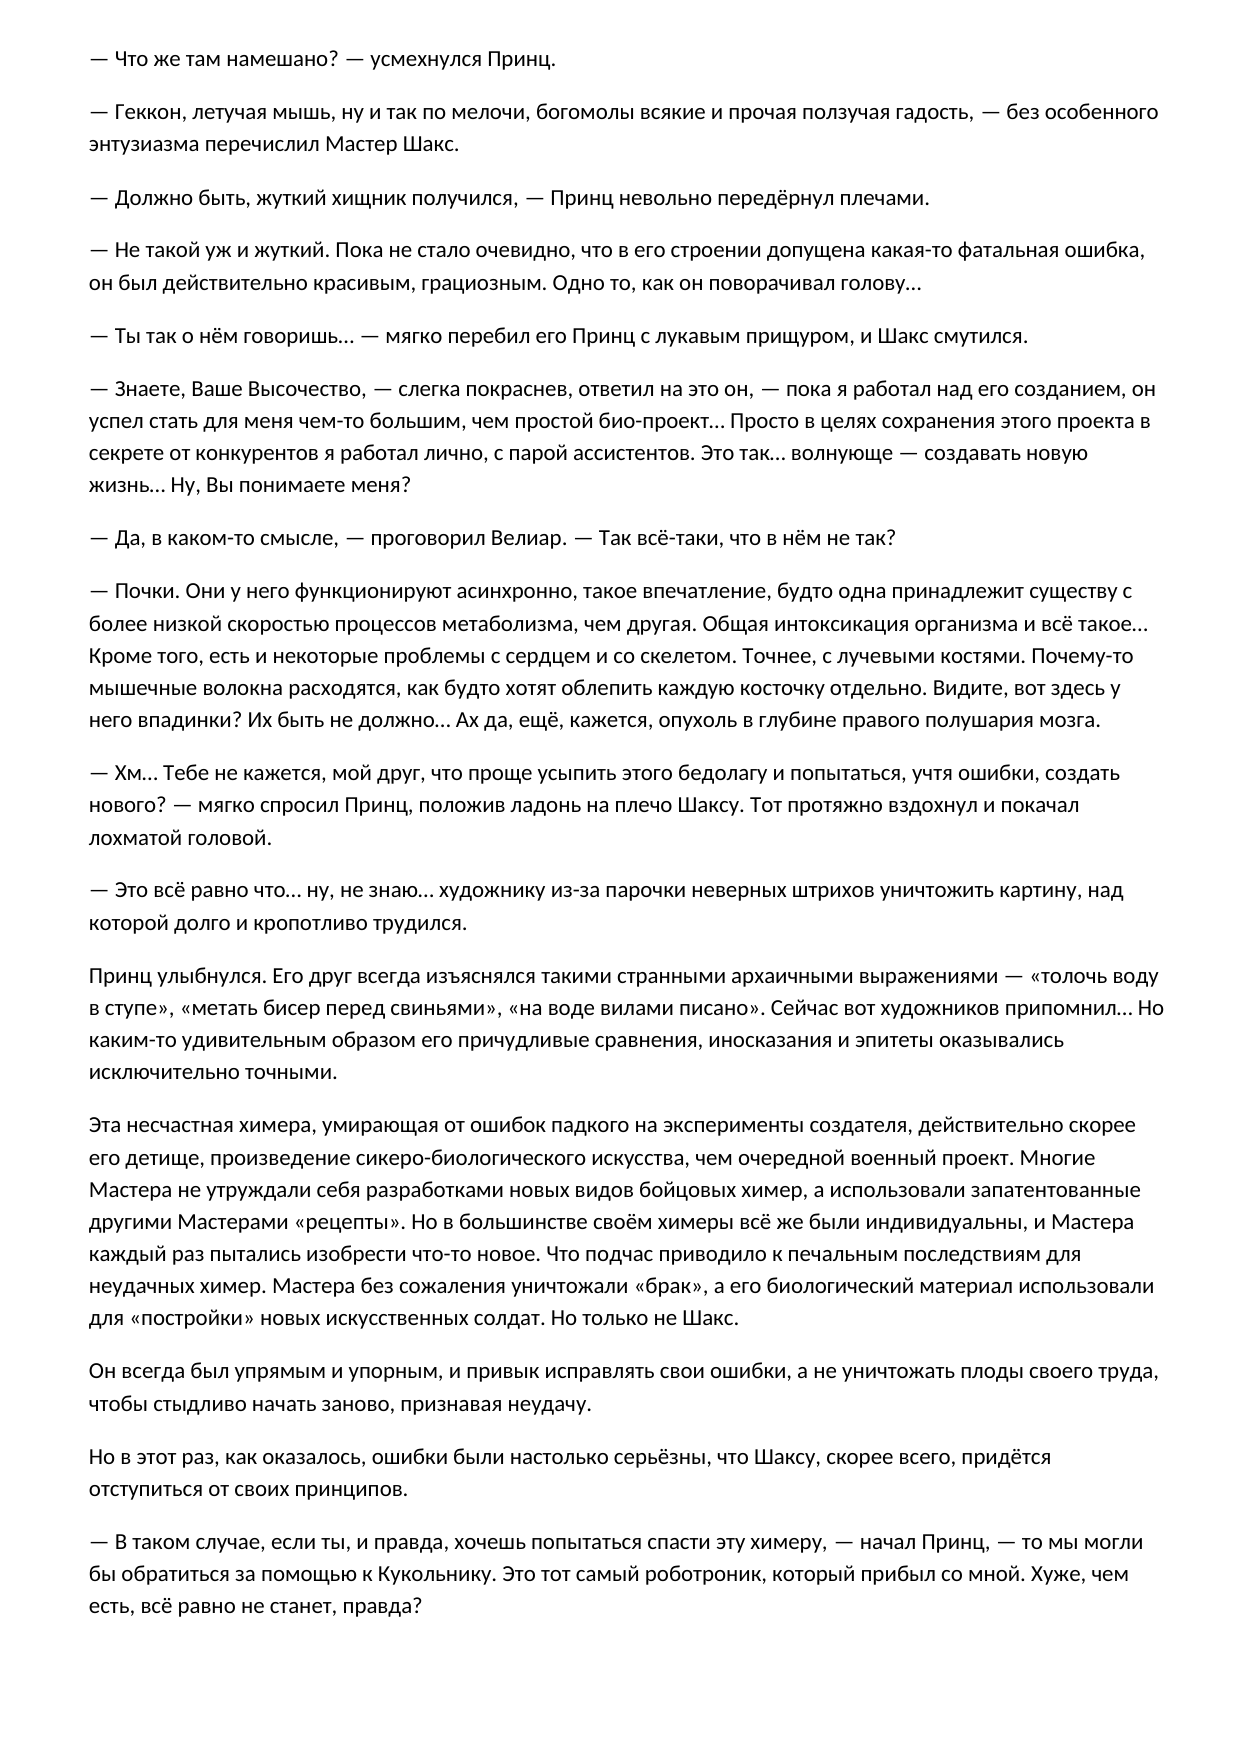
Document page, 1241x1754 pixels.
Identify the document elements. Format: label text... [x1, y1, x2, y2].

text Принц улыбнулся. Его друг всегда изъяснялся такими странными архаичными выражениями — «толочь воду в ступе», «метать бисер перед свиньями», «на воде вилами писано». Сейчас вот художников припомнил… Но каким-то удивительным образом его причудливые сравнения, иносказания и эпитеты оказывались исключительно точными. [89, 961, 1167, 1085]
text — Что же там намешано? — усмехнулся Принц. [89, 44, 1167, 72]
text — Это всё равно что… ну, не знаю… художнику из-за парочки неверных штрихов уничтожить картину, над которой долго и кропотливо трудился. [89, 876, 1167, 936]
text — Почки. Они у него функционируют асинхронно, такое впечатление, будто одна принадлежит существу с более низкой скоростью процессов метаболизма, чем другая. Общая интоксикация организма и всё такое… Кроме того, есть и некоторые проблемы с сердцем и со скелетом. Точнее, с лучевыми костями. Почему-то мышечные волокна расходятся, как будто хотят облепить каждую косточку отдельно. Видите, вот здесь у него впадинки? Их быть не должно… Ах да, ещё, кажется, опухоль в глубине правого полушария мозга. [89, 576, 1167, 733]
text — Да, в каком-то смысле, — проговорил Велиар. — Так всё-таки, что в нём не так? [89, 523, 1167, 551]
text — Геккон, летучая мышь, ну и так по мелочи, богомолы всякие и прочая ползучая гадость, — без особенного энтузиазма перечислил Мастер Шакс. [89, 97, 1167, 158]
text Он всегда был упрямым и упорным, и привык исправлять свои ошибки, а не уничтожать плоды своего труда, чтобы стыдливо начать заново, признавая неудачу. [89, 1357, 1167, 1417]
text — Не такой уж и жуткий. Пока не стало очевидно, что в его строении допущена какая-то фатальная ошибка, он был действительно красивым, грациозным. Одно то, как он поворачивал голову… [89, 236, 1167, 296]
text Эта несчастная химера, умирающая от ошибок падкого на эксперименты создателя, действительно скорее его детище, произведение сикеро-биологического искусства, чем очередной военный проект. Многие Мастера не утруждали себя разработками новых видов бойцовых химер, а использовали запатентованные другими Мастерами «рецепты». Но в большинстве своём химеры всё же были индивидуальны, и Мастера каждый раз пытались изобрести что-то новое. Что подчас приводило к печальным последствиям для неудачных химер. Мастера без сожаления уничтожали «брак», а его биологический материал использовали для «постройки» новых искусственных солдат. Но только не Шакс. [89, 1110, 1167, 1332]
text Но в этот раз, как оказалось, ошибки были настолько серьёзны, что Шаксу, скорее всего, придётся отступиться от своих принципов. [89, 1442, 1167, 1502]
text — Должно быть, жуткий хищник получился, — Принц невольно передёрнул плечами. [89, 183, 1167, 211]
text — В таком случае, если ты, и правда, хочешь попытаться спасти эту химеру, — начал Принц, — то мы могли бы обратиться за помощью к Кукольнику. Это тот самый роботроник, который прибыл со мной. Хуже, чем есть, всё равно не станет, правда? [89, 1527, 1167, 1619]
text — Хм… Тебе не кажется, мой друг, что проще усыпить этого бедолагу и попытаться, учтя ошибки, создать нового? — мягко спросил Принц, положив ладонь на плечо Шаксу. Тот протяжно вздохнул и покачал лохматой головой. [89, 758, 1167, 851]
text — Ты так о нём говоришь… — мягко перебил его Принц с лукавым прищуром, и Шакс смутился. [89, 321, 1167, 349]
text — Знаете, Ваше Высочество, — слегка покраснев, ответил на это он, — пока я работал над его созданием, он успел стать для меня чем-то большим, чем простой био-проект… Просто в целях сохранения этого проекта в секрете от конкурентов я работал лично, с парой ассистентов. Это так… волнующе — создавать новую жизнь… Ну, Вы понимаете меня? [89, 374, 1167, 498]
